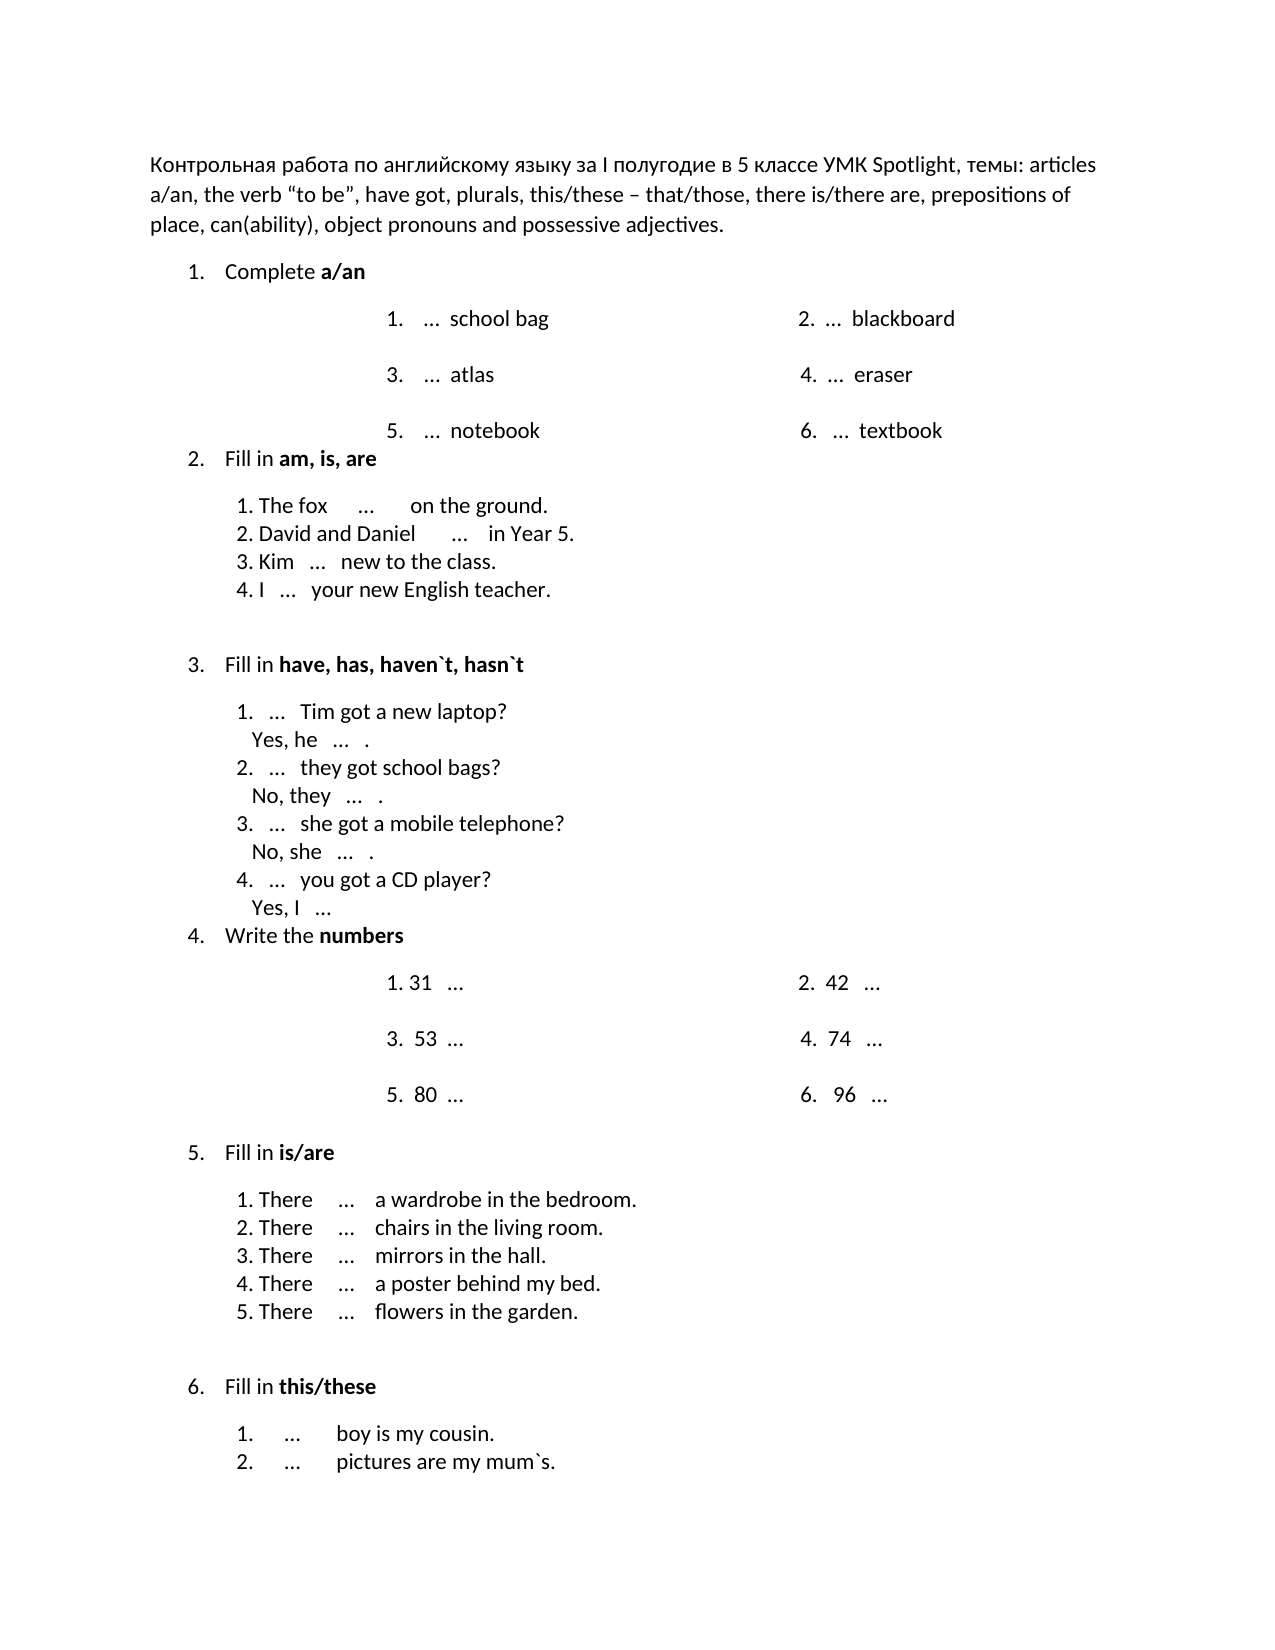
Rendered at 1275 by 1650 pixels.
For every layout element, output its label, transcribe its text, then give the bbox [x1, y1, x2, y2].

table_cell 2. … pictures are my mum`s. [225, 1447, 1125, 1475]
list Complete a/an [187, 257, 1125, 285]
table_cell 6. 96 … [712, 1080, 1125, 1108]
table_cell Yes, I … [225, 893, 1125, 921]
table_cell 5. There … flowers in the garden. [225, 1297, 1125, 1325]
list Fill in have, has, haven`t, hasn`t [187, 650, 1125, 678]
table_header 2. … blackboard [712, 304, 1125, 360]
table_header 1. 31 … [300, 968, 712, 1024]
table_header 1. There … a wardrobe in the bedroom. [225, 1185, 1125, 1213]
table_header 2. 42 … [712, 968, 1125, 1024]
table_cell 6. … textbook [712, 416, 1125, 444]
table_cell Yes, he … . [225, 725, 1125, 753]
table_cell 2. There … chairs in the living room. [225, 1213, 1125, 1241]
table_cell No, they … . [225, 781, 1125, 809]
table_cell 3. There … mirrors in the hall. [225, 1241, 1125, 1269]
table_cell 4. There … a poster behind my bed. [225, 1269, 1125, 1297]
table_cell 2. … they got school bags? [225, 753, 1125, 781]
list Write the numbers [187, 921, 1125, 949]
table_cell No, she … . [225, 837, 1125, 865]
table_cell 3. … atlas [300, 360, 712, 416]
table_cell 5. … notebook [300, 416, 712, 444]
table_cell 4. I … your new English teacher. [225, 575, 1125, 603]
list Fill in am, is, are [187, 444, 1125, 472]
table_cell 3. Kim … new to the class. [225, 547, 1125, 575]
table_cell 5. 80 … [300, 1080, 712, 1108]
list Fill in is/are [187, 1138, 1125, 1166]
table_header 1. … boy is my cousin. [225, 1419, 1125, 1447]
table_cell 3. … she got a mobile telephone? [225, 809, 1125, 837]
table_cell 4. … eraser [712, 360, 1125, 416]
table_cell 3. 53 … [300, 1024, 712, 1080]
table_cell 2. David and Daniel … in Year 5. [225, 519, 1125, 547]
table_header 1. … Tim got a new laptop? [225, 697, 1125, 725]
table_cell 4. 74 … [712, 1024, 1125, 1080]
table_cell 4. … you got a CD player? [225, 865, 1125, 893]
text 6. Fill in this/these [187, 1372, 1125, 1400]
table_header … school bag [300, 304, 712, 360]
table_header 1. The fox … on the ground. [225, 491, 1125, 519]
text Контрольная работа по английскому языку за I полугодие в 5 классе УМК Spotlight, темы: articles a/an, the verb “to be”, have got, plurals, this/these – that/those, there is/there are, prepositions of place, can(ability), object pronouns and possessive adjectives. [150, 150, 1125, 238]
